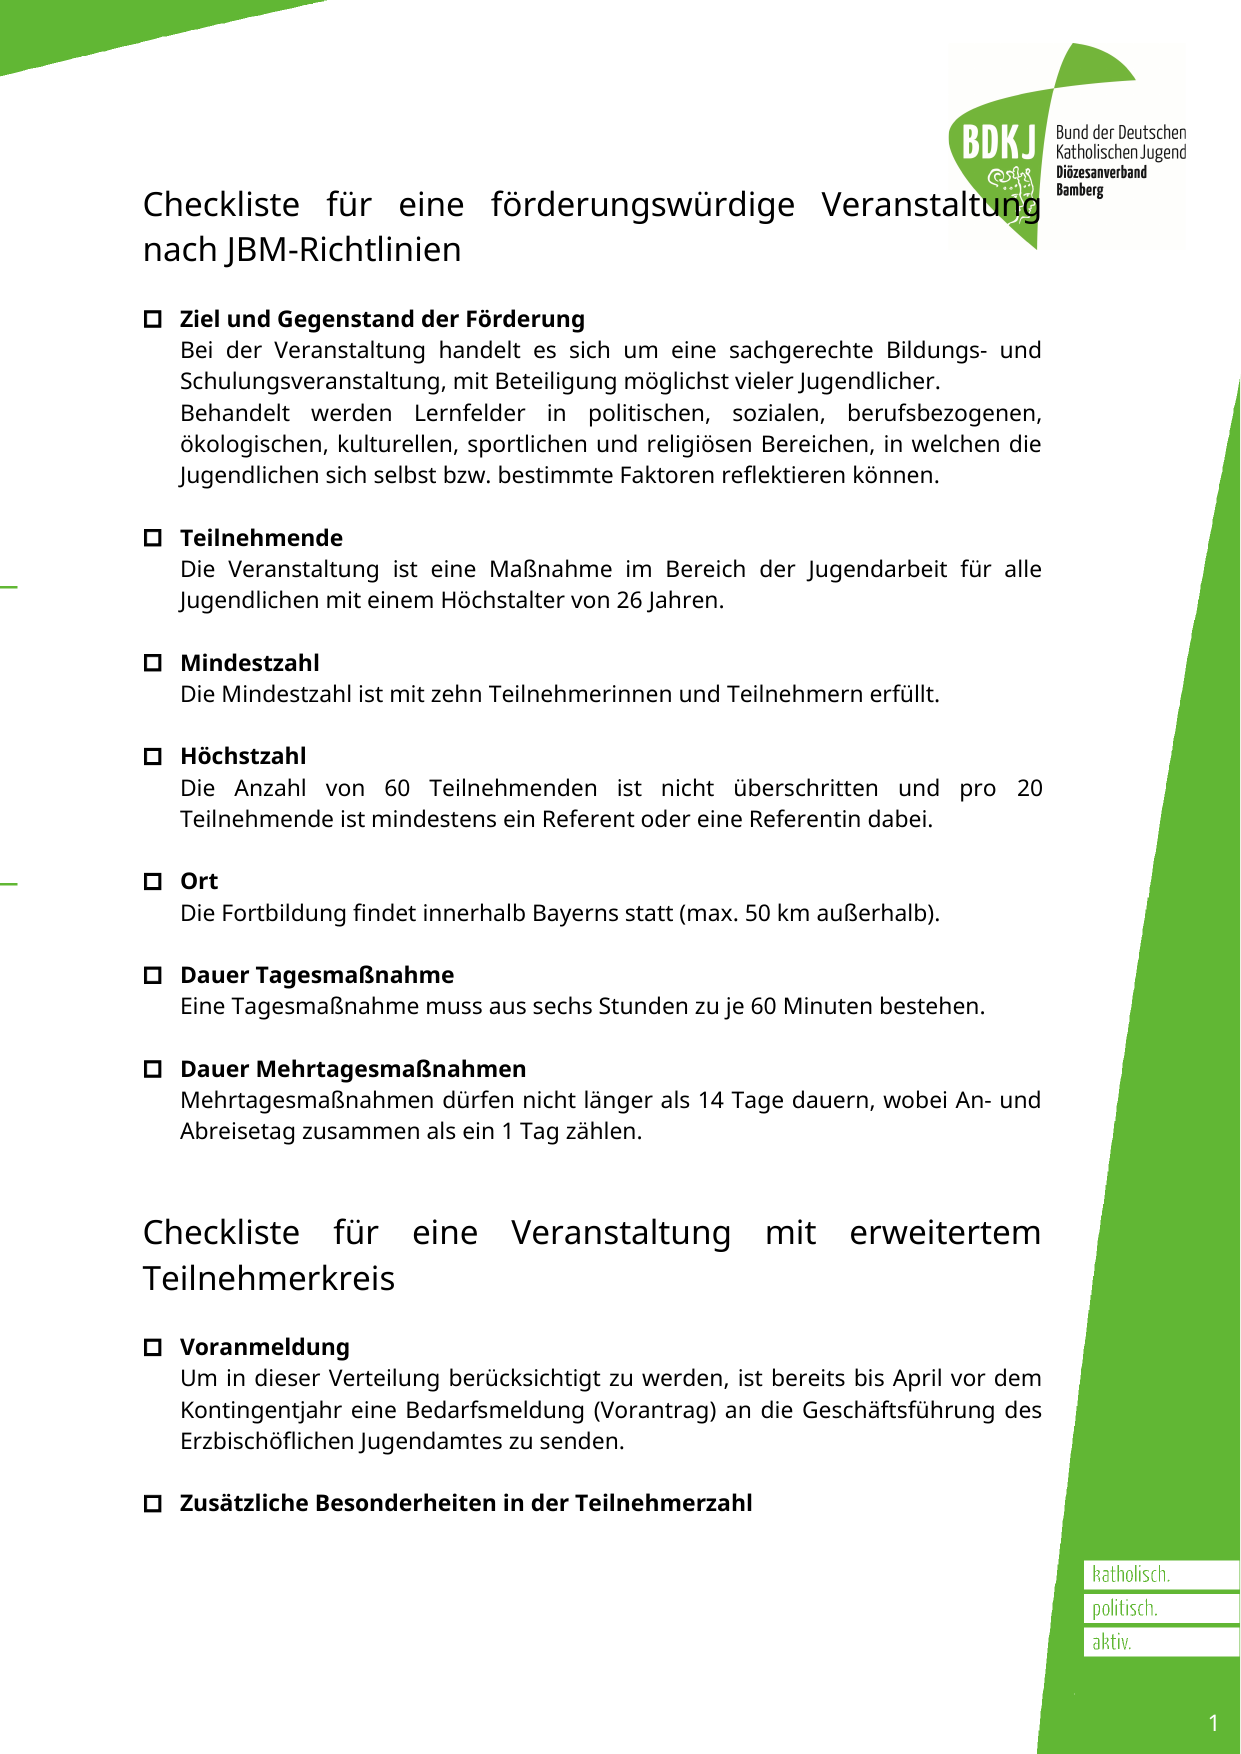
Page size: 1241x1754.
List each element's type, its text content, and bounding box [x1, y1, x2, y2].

list Teilnehmende [142, 521, 1043, 553]
text Bei der Veranstaltung handelt es sich um eine sachgerechte Bildungs- und Schulungsveranstaltung, mit Beteiligung möglichst vieler Jugendlicher. [180, 334, 1043, 396]
text Die Mindestzahl ist mit zehn Teilnehmerinnen und Teilnehmern erfüllt. [142, 678, 1043, 709]
list Mindestzahl [142, 646, 1043, 678]
list Dauer Tagesmaßnahme [142, 959, 1043, 990]
list Ziel und Gegenstand der Förderung [142, 303, 1043, 334]
text Checkliste für eine Veranstaltung mit erweitertem Teilnehmerkreis [142, 1209, 1043, 1300]
list Um in dieser Verteilung berücksichtigt zu werden, ist bereits bis April vor dem Kontingentjahr eine Bedarfsmeldung (Vorantrag) an die Geschäftsführung des Erzbischöflichen Jugendamtes zu senden. [180, 1362, 1043, 1456]
list Eine Tagesmaßnahme muss aus sechs Stunden zu je 60 Minuten bestehen. [180, 990, 1043, 1021]
list Ort [142, 865, 1043, 896]
text Checkliste für eine förderungswürdige Veranstaltung nach JBM-Richtlinien [142, 181, 1043, 271]
picture [0, 0, 1241, 1754]
list Höchstzahl [142, 740, 1043, 771]
list Dauer Mehrtagesmaßnahmen [142, 1053, 1043, 1084]
text Behandelt werden Lernfelder in politischen, sozialen, berufsbezogenen, ökologischen, kulturellen, sportlichen und religiösen Bereichen, in welchen die Jugendlichen sich selbst bzw. bestimmte Faktoren reflektieren können. [180, 396, 1043, 490]
list Mehrtagesmaßnahmen dürfen nicht länger als 14 Tage dauern, wobei An- und Abreisetag zusammen als ein 1 Tag zählen. [180, 1084, 1043, 1146]
list Zusätzliche Besonderheiten in der Teilnehmerzahl [142, 1487, 1043, 1518]
text Die Veranstaltung ist eine Maßnahme im Bereich der Jugendarbeit für alle Jugendlichen mit einem Höchstalter von 26 Jahren. [180, 553, 1043, 615]
list Die Fortbildung findet innerhalb Bayerns statt (max. 50 km außerhalb). [180, 896, 1043, 928]
list Die Anzahl von 60 Teilnehmenden ist nicht überschritten und pro 20 Teilnehmende ist mindestens ein Referent oder eine Referentin dabei. [180, 771, 1043, 834]
list Voranmeldung [142, 1331, 1043, 1362]
